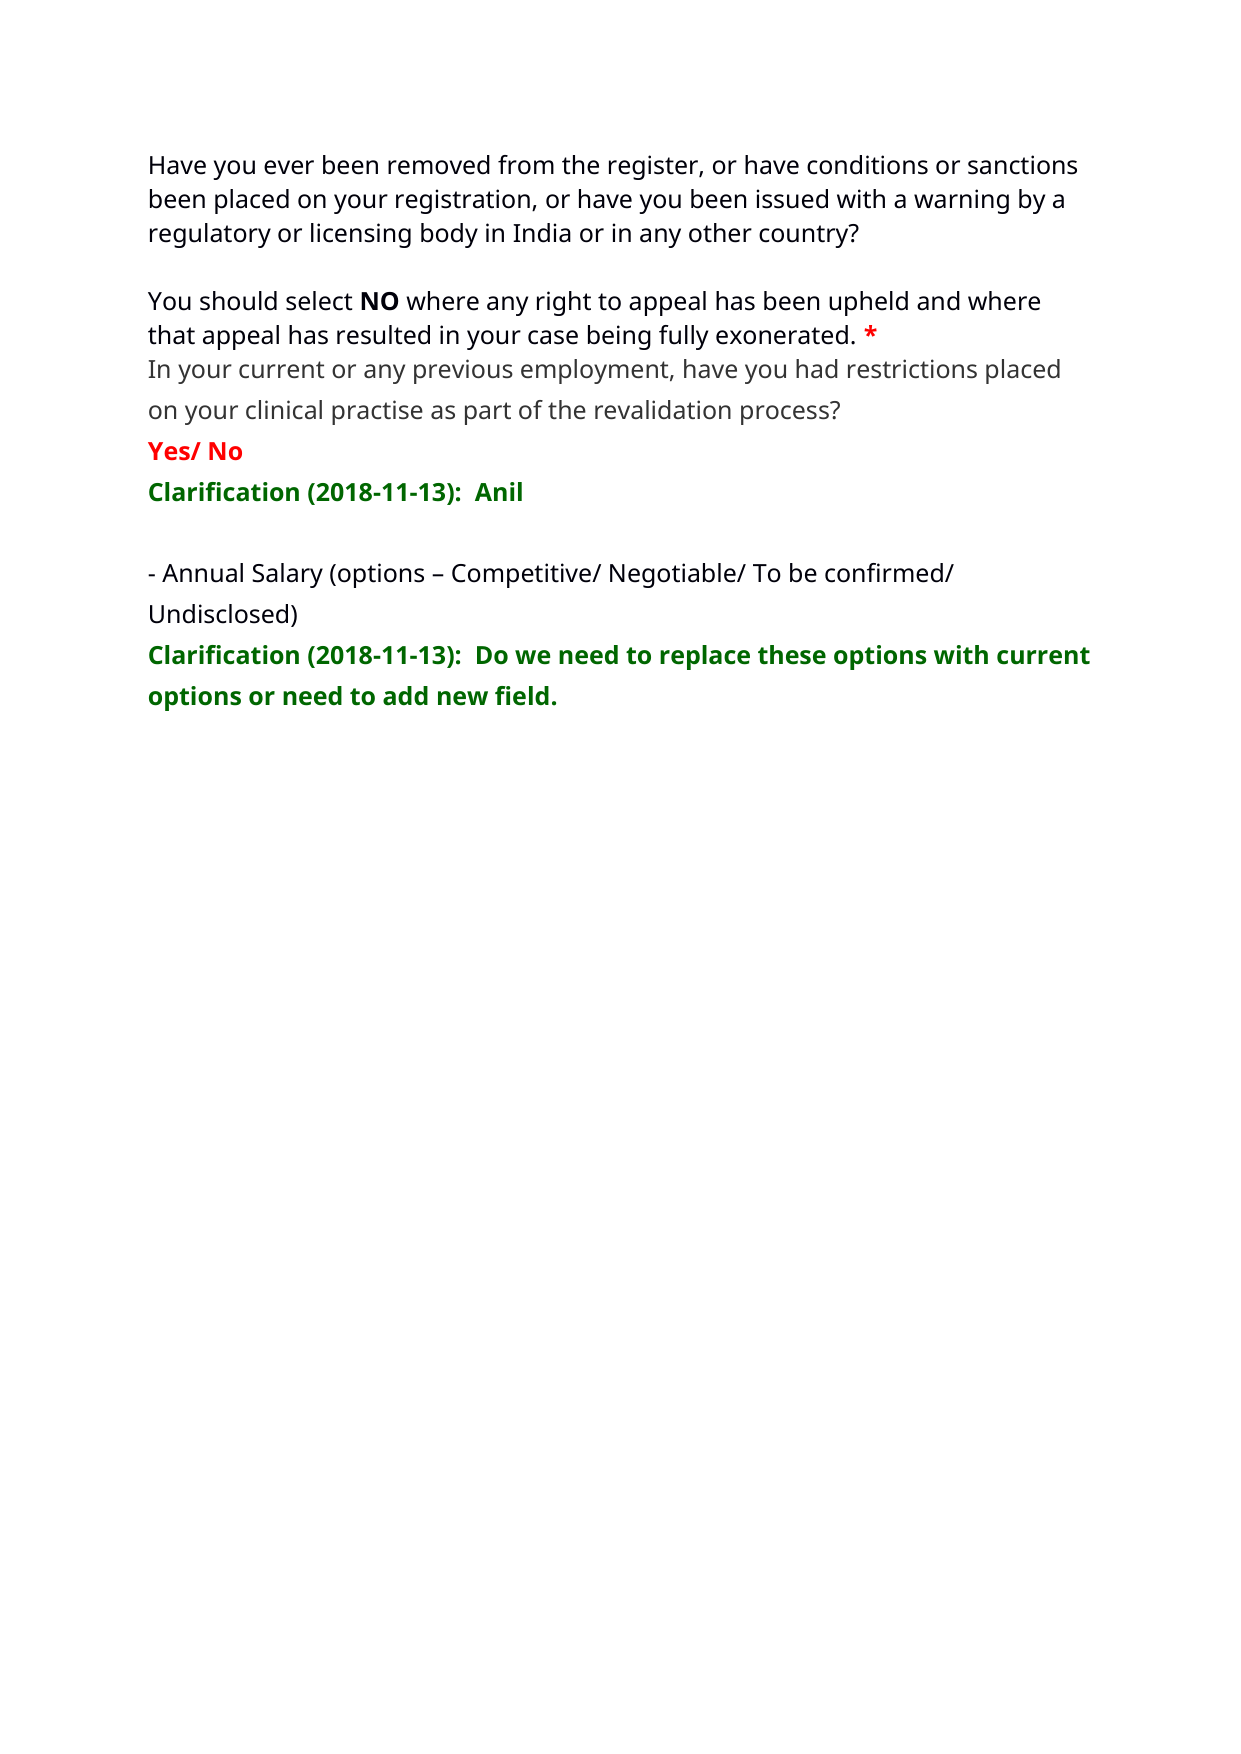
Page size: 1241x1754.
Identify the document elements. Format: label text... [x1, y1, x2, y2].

text Have you ever been removed from the register, or have conditions or sanctions been placed on your registration, or have you been issued with a warning by a regulatory or licensing body in India or in any other country? You should select NO where any right to appeal has been upheld and where that appeal has resulted in your case being fully exonerated. * [148, 148, 1093, 352]
text In your current or any previous employment, have you had restrictions placed on your clinical practise as part of the revalidation process? [148, 352, 1093, 427]
text Yes/ No Clarification (2018-11-13): Anil [148, 434, 1093, 508]
text - Annual Salary (options – Competitive/ Negotiable/ To be confirmed/ Undisclosed) [148, 556, 1093, 631]
text Clarification (2018-11-13): Do we need to replace these options with current options or need to add new field. [148, 638, 1093, 713]
